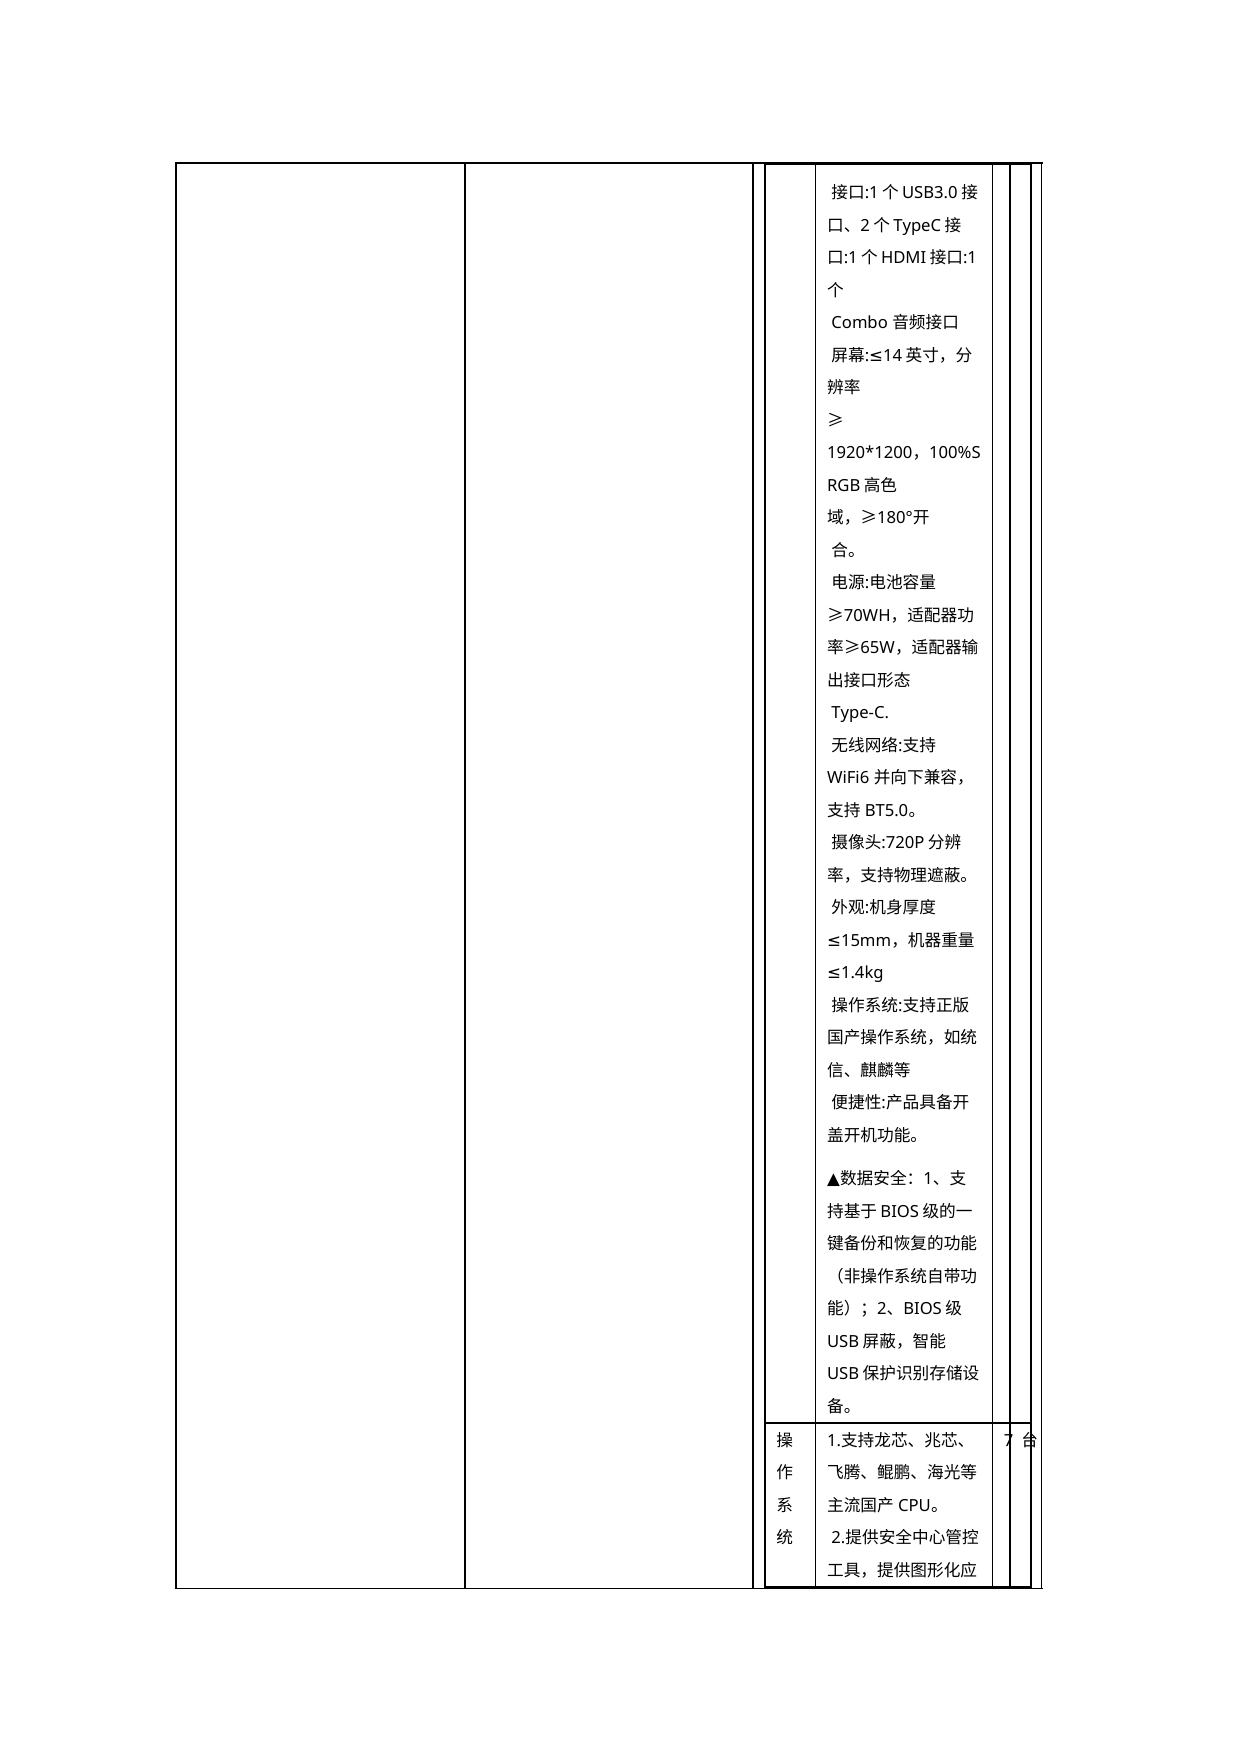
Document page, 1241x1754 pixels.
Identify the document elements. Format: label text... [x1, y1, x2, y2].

table_cell [1032, 164, 1041, 1588]
table_cell [1011, 1424, 1030, 1586]
table_cell [816, 165, 992, 1422]
table_cell [993, 165, 1009, 1422]
table_cell [816, 1424, 992, 1586]
table_cell [766, 1424, 815, 1586]
table_cell [754, 164, 764, 1588]
table_cell [1011, 165, 1030, 1422]
table_cell [466, 164, 752, 1588]
table_cell [993, 1424, 1009, 1586]
table_cell 1 [177, 164, 464, 1588]
table_cell [766, 165, 815, 1422]
